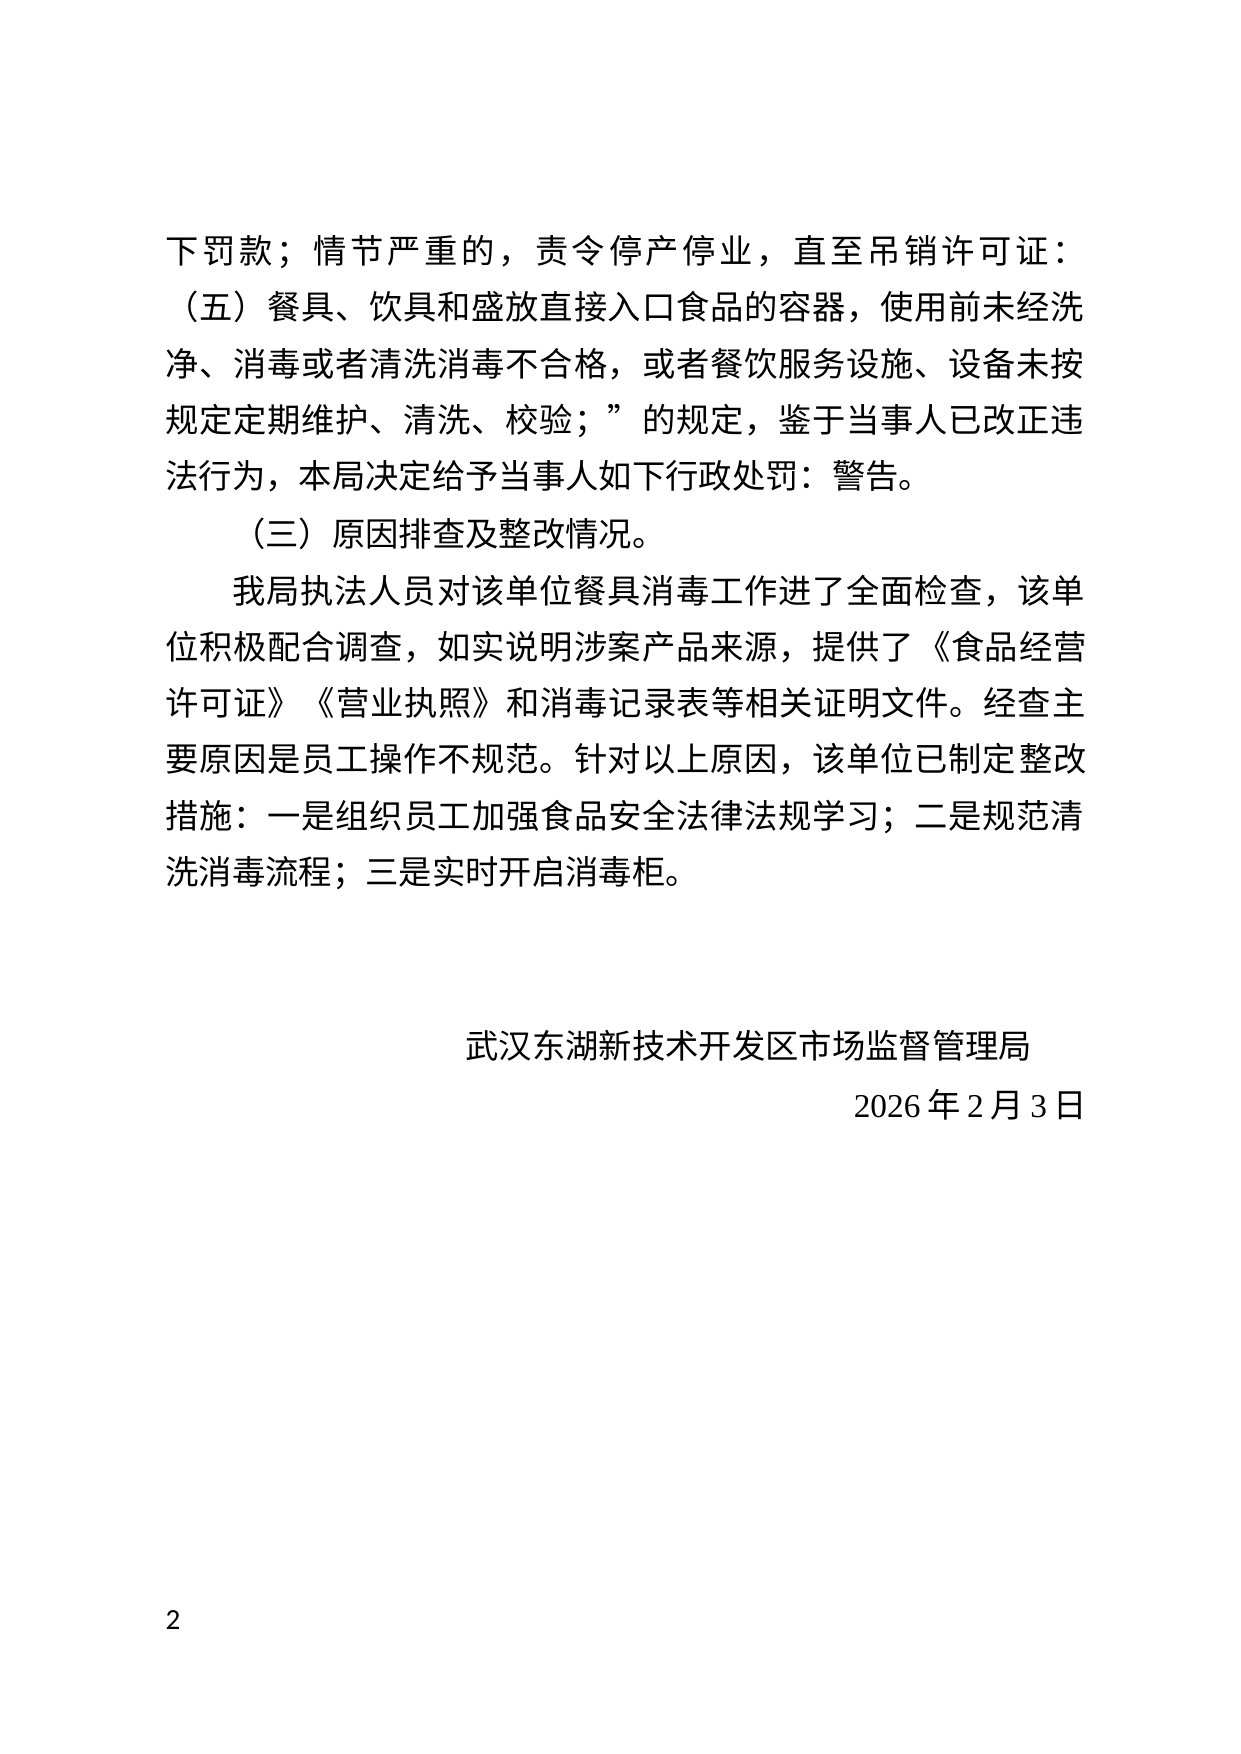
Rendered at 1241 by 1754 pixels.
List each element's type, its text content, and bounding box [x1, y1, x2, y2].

text 武汉东湖新技术开发区市场监督管理局 [165, 1012, 1087, 1071]
text 我局执法人员对该单位餐具消毒工作进了全面检查，该单位积极配合调查，如实说明涉案产品来源，提供了《食品经营许可证》《营业执照》和消毒记录表等相关证明文件。经查主要原因是员工操作不规范。针对以上原因，该单位已制定整改措施：一是组织员工加强食品安全法律法规学习；二是规范清洗消毒流程；三是实时开启消毒柜。 [165, 558, 1087, 896]
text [165, 218, 1087, 500]
list （三）原因排查及整改情况。 [165, 500, 1087, 558]
text 2026年2月3日 [165, 1071, 1087, 1129]
